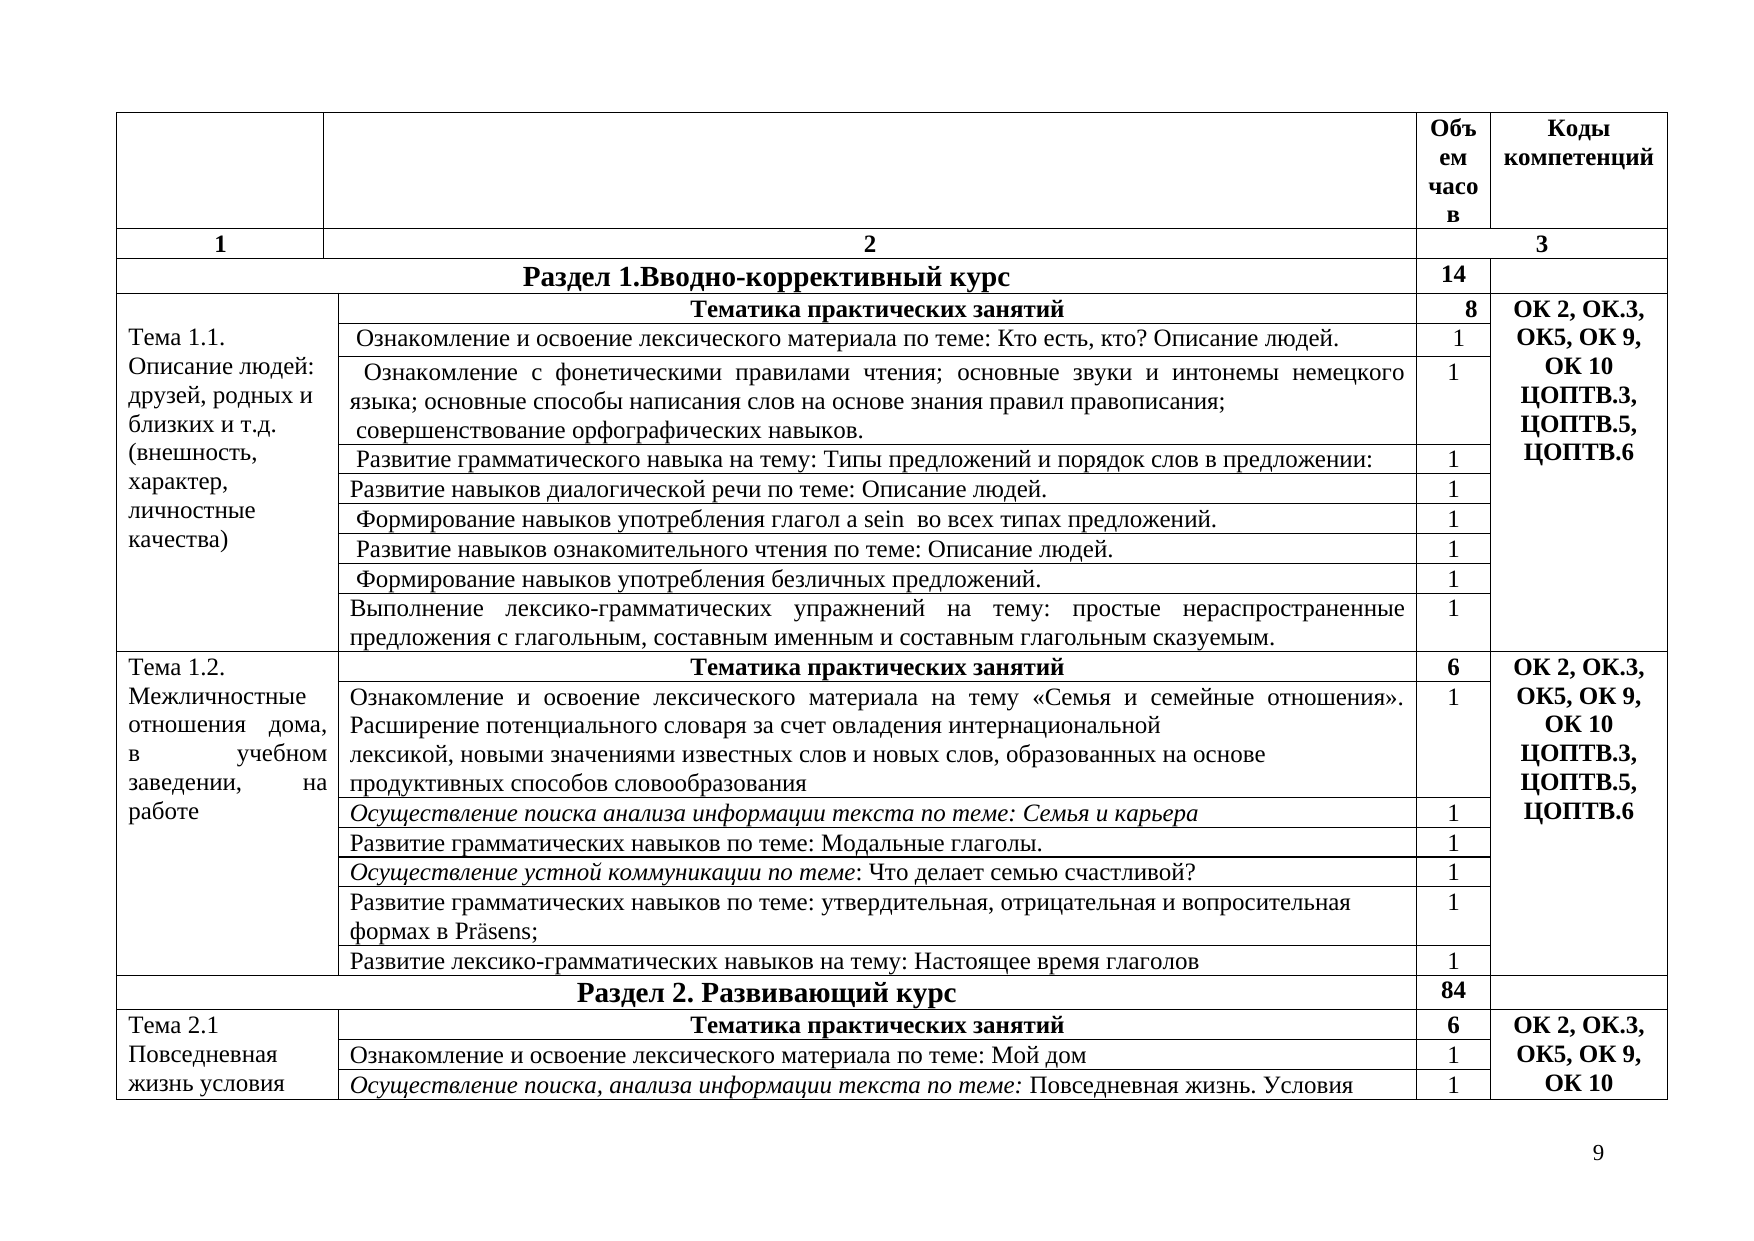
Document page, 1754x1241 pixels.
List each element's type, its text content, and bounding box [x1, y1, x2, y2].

table_cell Раздел 1.Вводно-коррективный курс [117, 259, 1416, 293]
table_cell 1 [1417, 858, 1490, 886]
table_cell Тематика практических занятий [339, 652, 1416, 681]
table_cell 3 [1417, 229, 1667, 258]
table_cell Тематика практических занятий [339, 1010, 1416, 1039]
table_cell 1 [1417, 798, 1490, 827]
table_cell 1 [1417, 828, 1490, 856]
table_cell 1 [1417, 682, 1490, 797]
table_cell 1 [117, 229, 323, 258]
table_cell 1 [1417, 534, 1490, 563]
table_cell 2 [324, 229, 1416, 258]
table_cell 1 [1417, 1040, 1490, 1069]
table_cell Тема 1.1. Описание людей: друзей, родных и близких и т.д. (внешность, характер, личностные качества) [117, 294, 338, 651]
table_cell Развитие грамматических навыков по теме: Модальные глаголы. [339, 828, 1416, 856]
table_header [324, 113, 1416, 228]
table_cell 1 [1417, 504, 1490, 533]
table_cell Развитие навыков диалогической речи по теме: Описание людей. [339, 474, 1416, 503]
table_cell Развитие грамматических навыков по теме: утвердительная, отрицательная и вопросительная формах в Präsens; [339, 887, 1416, 945]
table_cell Развитие навыков ознакомительного чтения по теме: Описание людей. [339, 534, 1416, 563]
table_cell 1 [1417, 946, 1490, 974]
table_cell Осуществление устной коммуникации по теме: Что делает семью счастливой? [339, 858, 1416, 886]
table_cell Тема 2.1 Повседневная жизнь условия жизни, учебный день, выходной день [117, 1010, 338, 1098]
table_cell Ознакомление и освоение лексического материала на тему «Семья и семейные отношения». Расширение потенциального словаря за счет овладения интернациональной лексикой, новыми значениями известных слов и новых слов, образованных на основе продуктивных способов словообразования [339, 682, 1416, 797]
table_cell Раздел 2. Развивающий курс [117, 976, 1416, 1009]
table_cell ОК 2, ОК.3, ОК5, ОК 9, ОК 10 ЦОПТВ.3, ЦОПТВ.5, ЦОПТВ.6 [1491, 294, 1667, 651]
table_cell 6 [1417, 1010, 1490, 1039]
table_cell Выполнение лексико-грамматических упражнений на тему: простые нераспространенные предложения с глагольным, составным именным и составным глагольным сказуемым. [339, 594, 1416, 651]
table_header Объем часов [1417, 113, 1490, 228]
table_header Коды компетенций [1491, 113, 1667, 228]
table_cell [1491, 976, 1667, 1009]
table_cell Осуществление поиска анализа информации текста по теме: Семья и карьера [339, 798, 1416, 827]
table_cell 1 [1417, 564, 1490, 592]
table_cell Ознакомление и освоение лексического материала по теме: Мой дом [339, 1040, 1416, 1069]
table_cell 1 [1417, 1070, 1490, 1098]
table_cell ОК 2, ОК.3, ОК5, ОК 9, ОК 10 ЦОПТВ.3, ЦОПТВ.5, ЦОПТВ.6 [1491, 652, 1667, 974]
table_cell 1 [1417, 594, 1490, 651]
table_cell Ознакомление и освоение лексического материала по теме: Кто есть, кто? Описание людей. [339, 324, 1416, 356]
table_cell 1 [1417, 324, 1490, 356]
table_cell 8 [1417, 294, 1490, 322]
table_cell Тематика практических занятий [339, 294, 1416, 322]
table_cell Ознакомление с фонетическими правилами чтения; основные звуки и интонемы немецкого языка; основные способы написания слов на основе знания правил правописания; совершенствование орфографических навыков. [339, 357, 1416, 443]
table_cell Развитие грамматического навыка на тему: Типы предложений и порядок слов в предложении: [339, 445, 1416, 473]
table_cell 6 [1417, 652, 1490, 681]
table_cell Формирование навыков употребления безличных предложений. [339, 564, 1416, 592]
table_cell Формирование навыков употребления глагол а sein во всех типах предложений. [339, 504, 1416, 533]
table_cell 1 [1417, 887, 1490, 945]
table_cell ОК 2, ОК.3, ОК5, ОК 9, ОК 10 ЦОПТВ.3, ЦОПТВ.5, ЦОПТВ.6 [1491, 1010, 1667, 1098]
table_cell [339, 1070, 1416, 1098]
table_cell 84 [1417, 976, 1490, 1009]
table_cell Тема 1.2. Межличностные отношения дома, в учебном заведении, на работе [117, 652, 338, 974]
table_cell 14 [1417, 259, 1490, 293]
table_cell Развитие лексико-грамматических навыков на тему: Настоящее время глаголов [339, 946, 1416, 974]
table_cell 1 [1417, 357, 1490, 443]
table_cell 1 [1417, 445, 1490, 473]
table_cell 1 [1417, 474, 1490, 503]
table_cell [1491, 259, 1667, 293]
table_header [117, 113, 323, 228]
